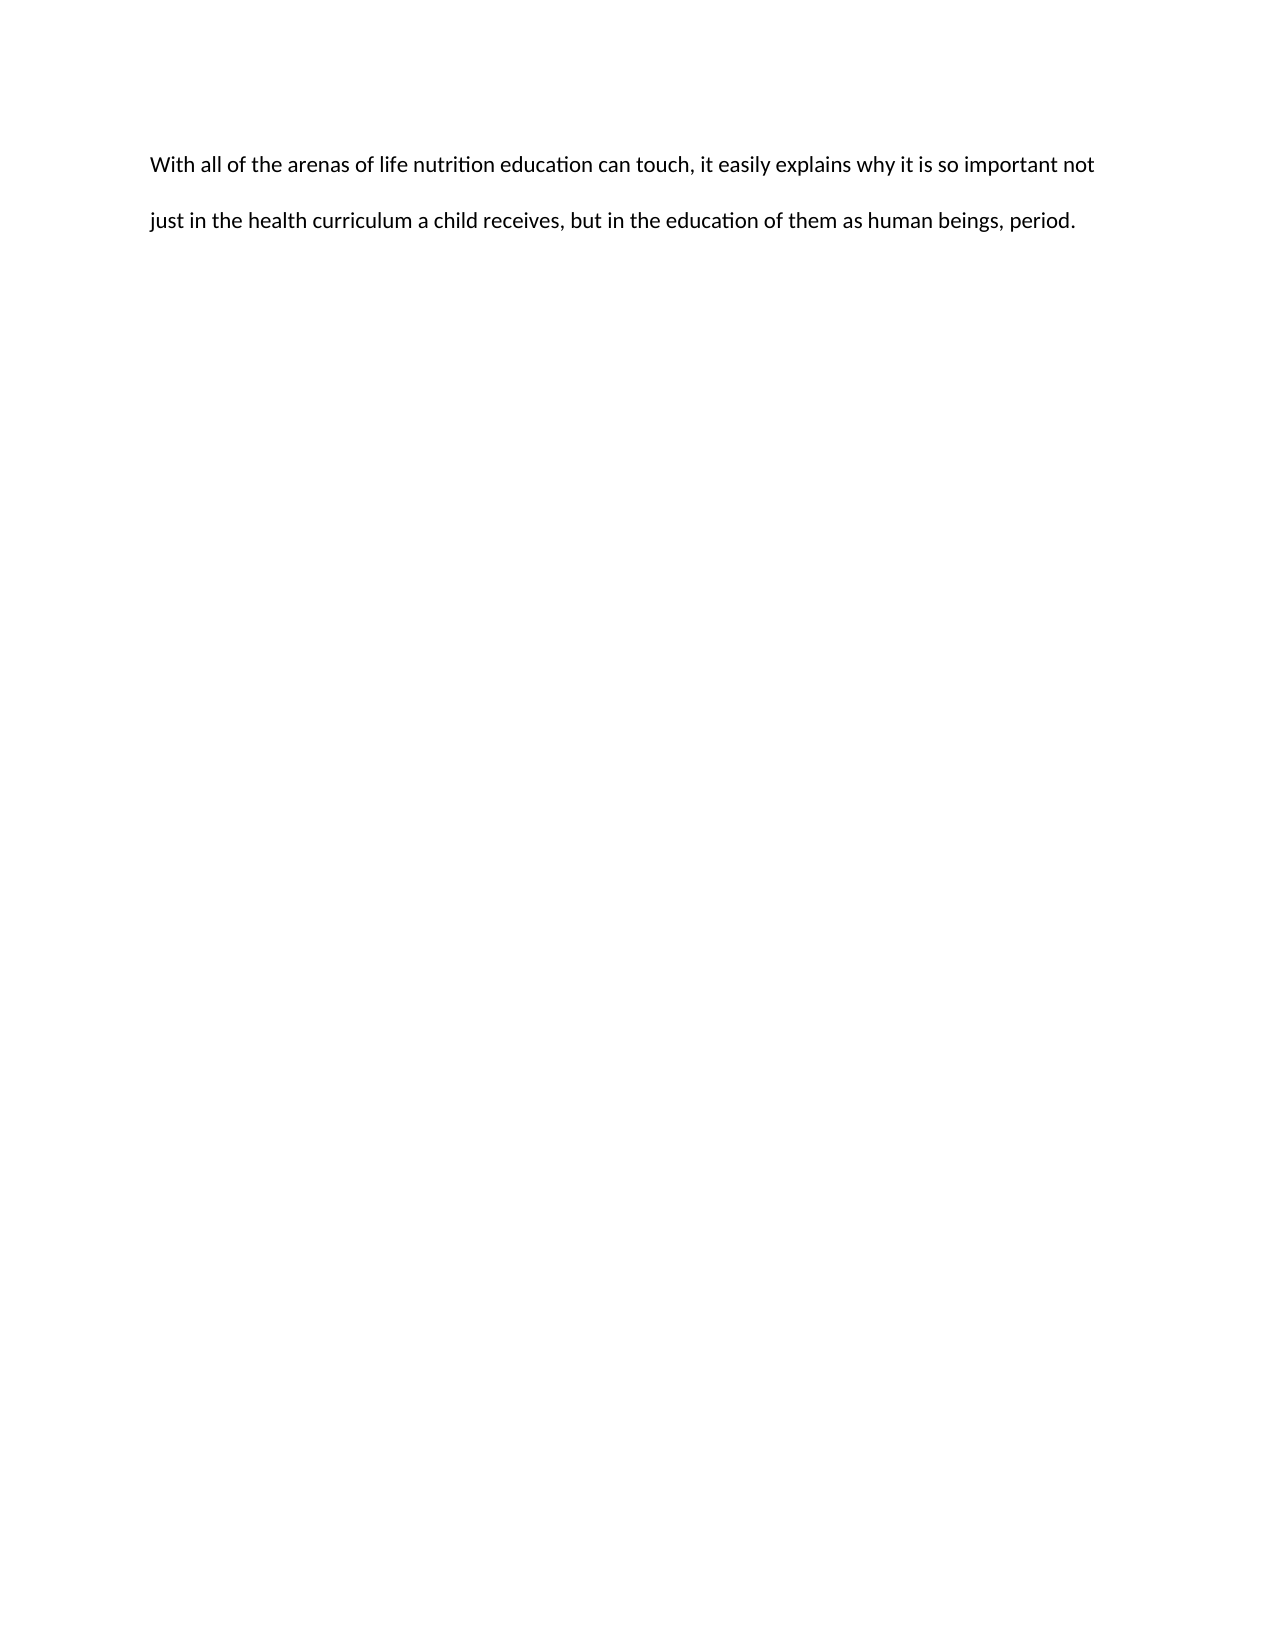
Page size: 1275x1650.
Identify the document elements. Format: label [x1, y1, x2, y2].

text [150, 150, 1125, 234]
